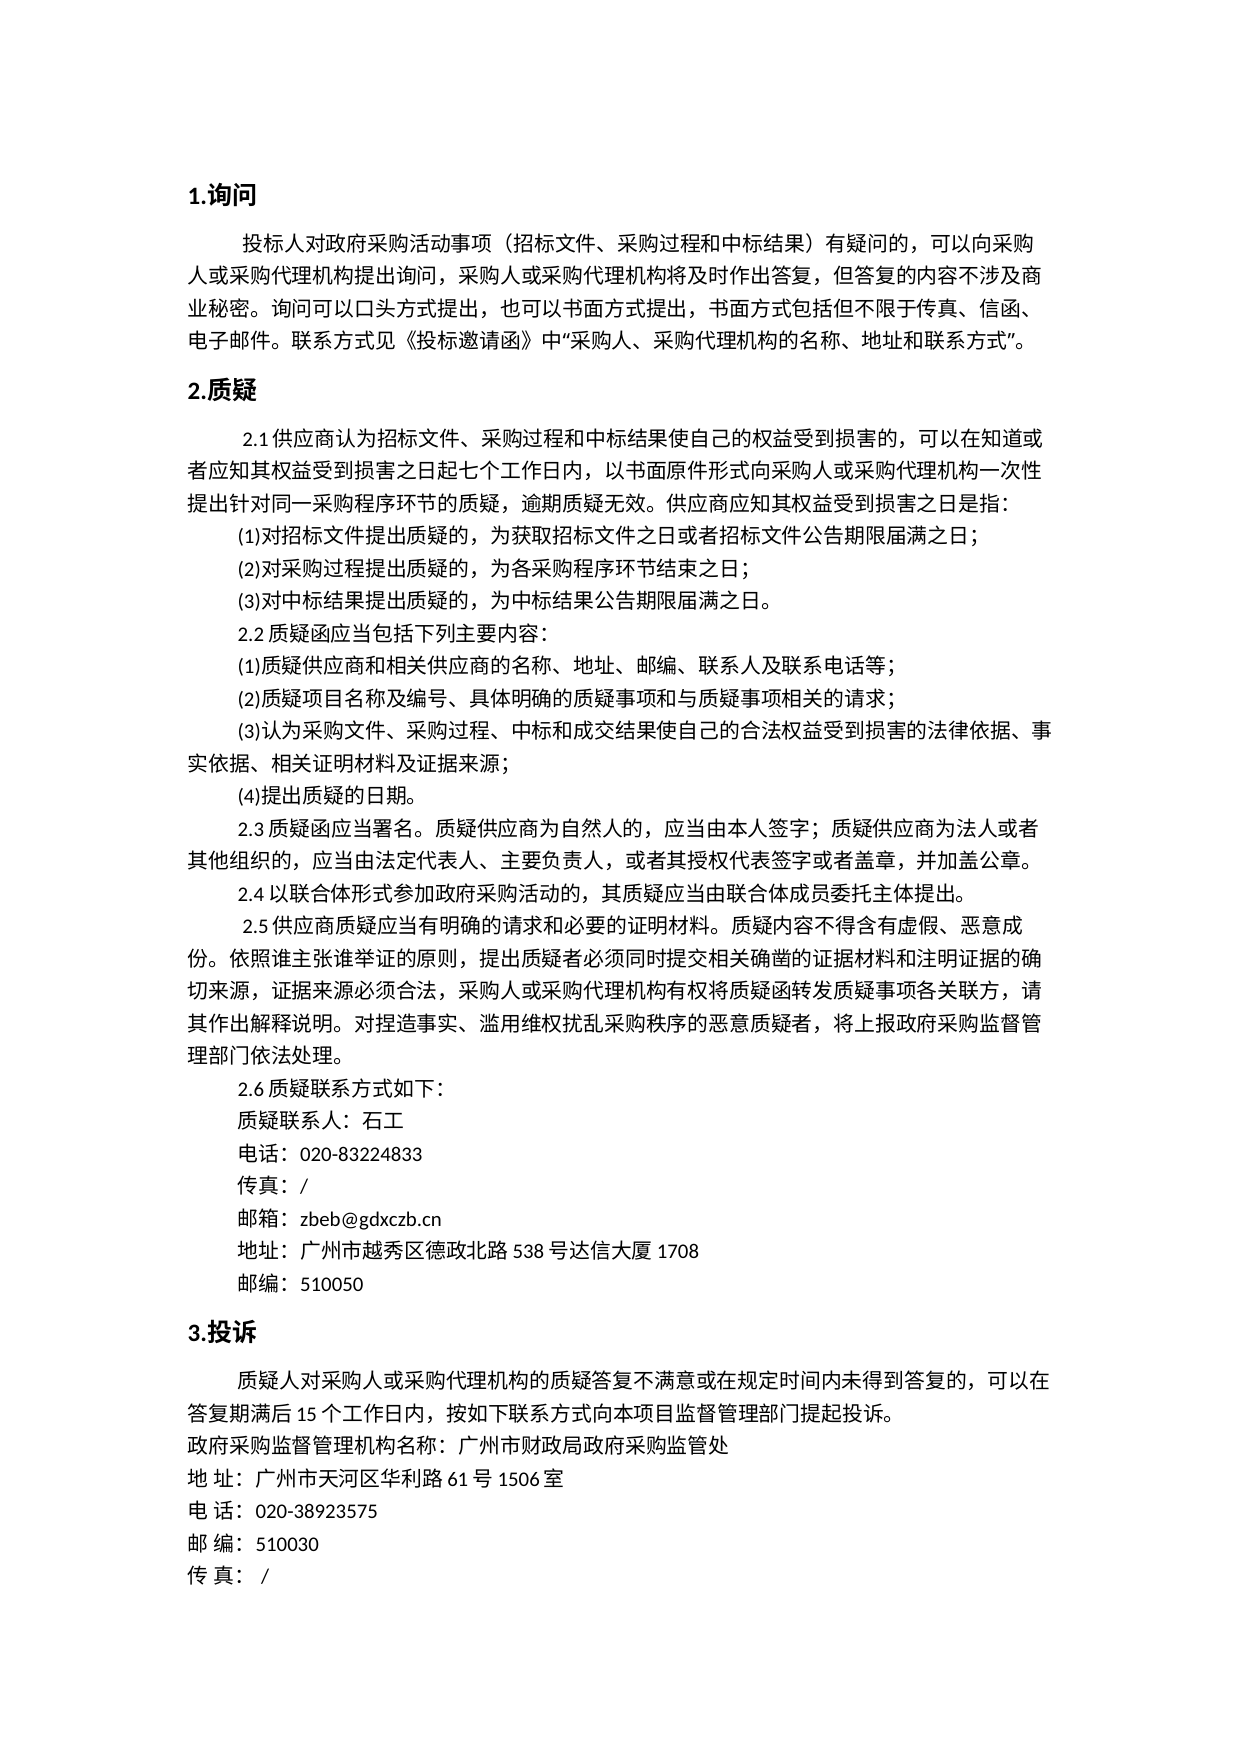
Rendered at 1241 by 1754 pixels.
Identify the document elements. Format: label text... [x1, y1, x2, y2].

text (3)认为采购文件、采购过程、中标和成交结果使自己的合法权益受到损害的法律依据、事实依据、相关证明材料及证据来源； [187, 714, 1053, 779]
text 邮编：510050 [187, 1267, 1053, 1299]
text 2.5供应商质疑应当有明确的请求和必要的证明材料。质疑内容不得含有虚假、恶意成份。依照谁主张谁举证的原则，提出质疑者必须同时提交相关确凿的证据材料和注明证据的确切来源，证据来源必须合法，采购人或采购代理机构有权将质疑函转发质疑事项各关联方，请其作出解释说明。对捏造事实、滥用维权扰乱采购秩序的恶意质疑者，将上报政府采购监督管理部门依法处理。 [187, 909, 1053, 1072]
text 质疑联系人：石工 [187, 1104, 1053, 1137]
text (2)质疑项目名称及编号、具体明确的质疑事项和与质疑事项相关的请求； [187, 682, 1053, 714]
text 地址：广州市越秀区德政北路538号达信大厦1708 [187, 1234, 1053, 1267]
text 邮箱：zbeb@gdxczb.cn [187, 1202, 1053, 1234]
text 2.1供应商认为招标文件、采购过程和中标结果使自己的权益受到损害的，可以在知道或者应知其权益受到损害之日起七个工作日内，以书面原件形式向采购人或采购代理机构一次性提出针对同一采购程序环节的质疑，逾期质疑无效。供应商应知其权益受到损害之日是指： [187, 422, 1053, 519]
text 1.询问 [187, 162, 1053, 227]
text 2.3 质疑函应当署名。质疑供应商为自然人的，应当由本人签字；质疑供应商为法人或者其他组织的，应当由法定代表人、主要负责人，或者其授权代表签字或者盖章，并加盖公章。 [187, 812, 1053, 877]
text (1)对招标文件提出质疑的，为获取招标文件之日或者招标文件公告期限届满之日； [187, 519, 1053, 552]
text 2.2质疑函应当包括下列主要内容： [187, 617, 1053, 649]
text 投标人对政府采购活动事项（招标文件、采购过程和中标结果）有疑问的，可以向采购人或采购代理机构提出询问，采购人或采购代理机构将及时作出答复，但答复的内容不涉及商业秘密。询问可以口头方式提出，也可以书面方式提出，书面方式包括但不限于传真、信函、电子邮件。联系方式见《投标邀请函》中“采购人、采购代理机构的名称、地址和联系方式”。 [187, 227, 1053, 357]
text 政府采购监督管理机构名称：广州市财政局政府采购监管处 [187, 1429, 1053, 1462]
text (3)对中标结果提出质疑的，为中标结果公告期限届满之日。 [187, 584, 1053, 617]
text 邮 编：510030 [187, 1527, 1053, 1559]
text 电 话：020-38923575 [187, 1494, 1053, 1527]
text 质疑人对采购人或采购代理机构的质疑答复不满意或在规定时间内未得到答复的，可以在答复期满后15个工作日内，按如下联系方式向本项目监督管理部门提起投诉。 [187, 1364, 1053, 1429]
text (4)提出质疑的日期。 [187, 779, 1053, 812]
text (1)质疑供应商和相关供应商的名称、地址、邮编、联系人及联系电话等； [187, 649, 1053, 682]
text 2.质疑 [187, 357, 1053, 422]
text 传真：/ [187, 1169, 1053, 1202]
text (2)对采购过程提出质疑的，为各采购程序环节结束之日； [187, 552, 1053, 584]
text 2.4以联合体形式参加政府采购活动的，其质疑应当由联合体成员委托主体提出。 [187, 877, 1053, 909]
text 电话：020-83224833 [187, 1137, 1053, 1169]
text 地 址：广州市天河区华利路61号1506室 [187, 1462, 1053, 1494]
text 3.投诉 [187, 1299, 1053, 1364]
text 2.6质疑联系方式如下： [187, 1072, 1053, 1104]
text 传 真： / [187, 1559, 1053, 1592]
